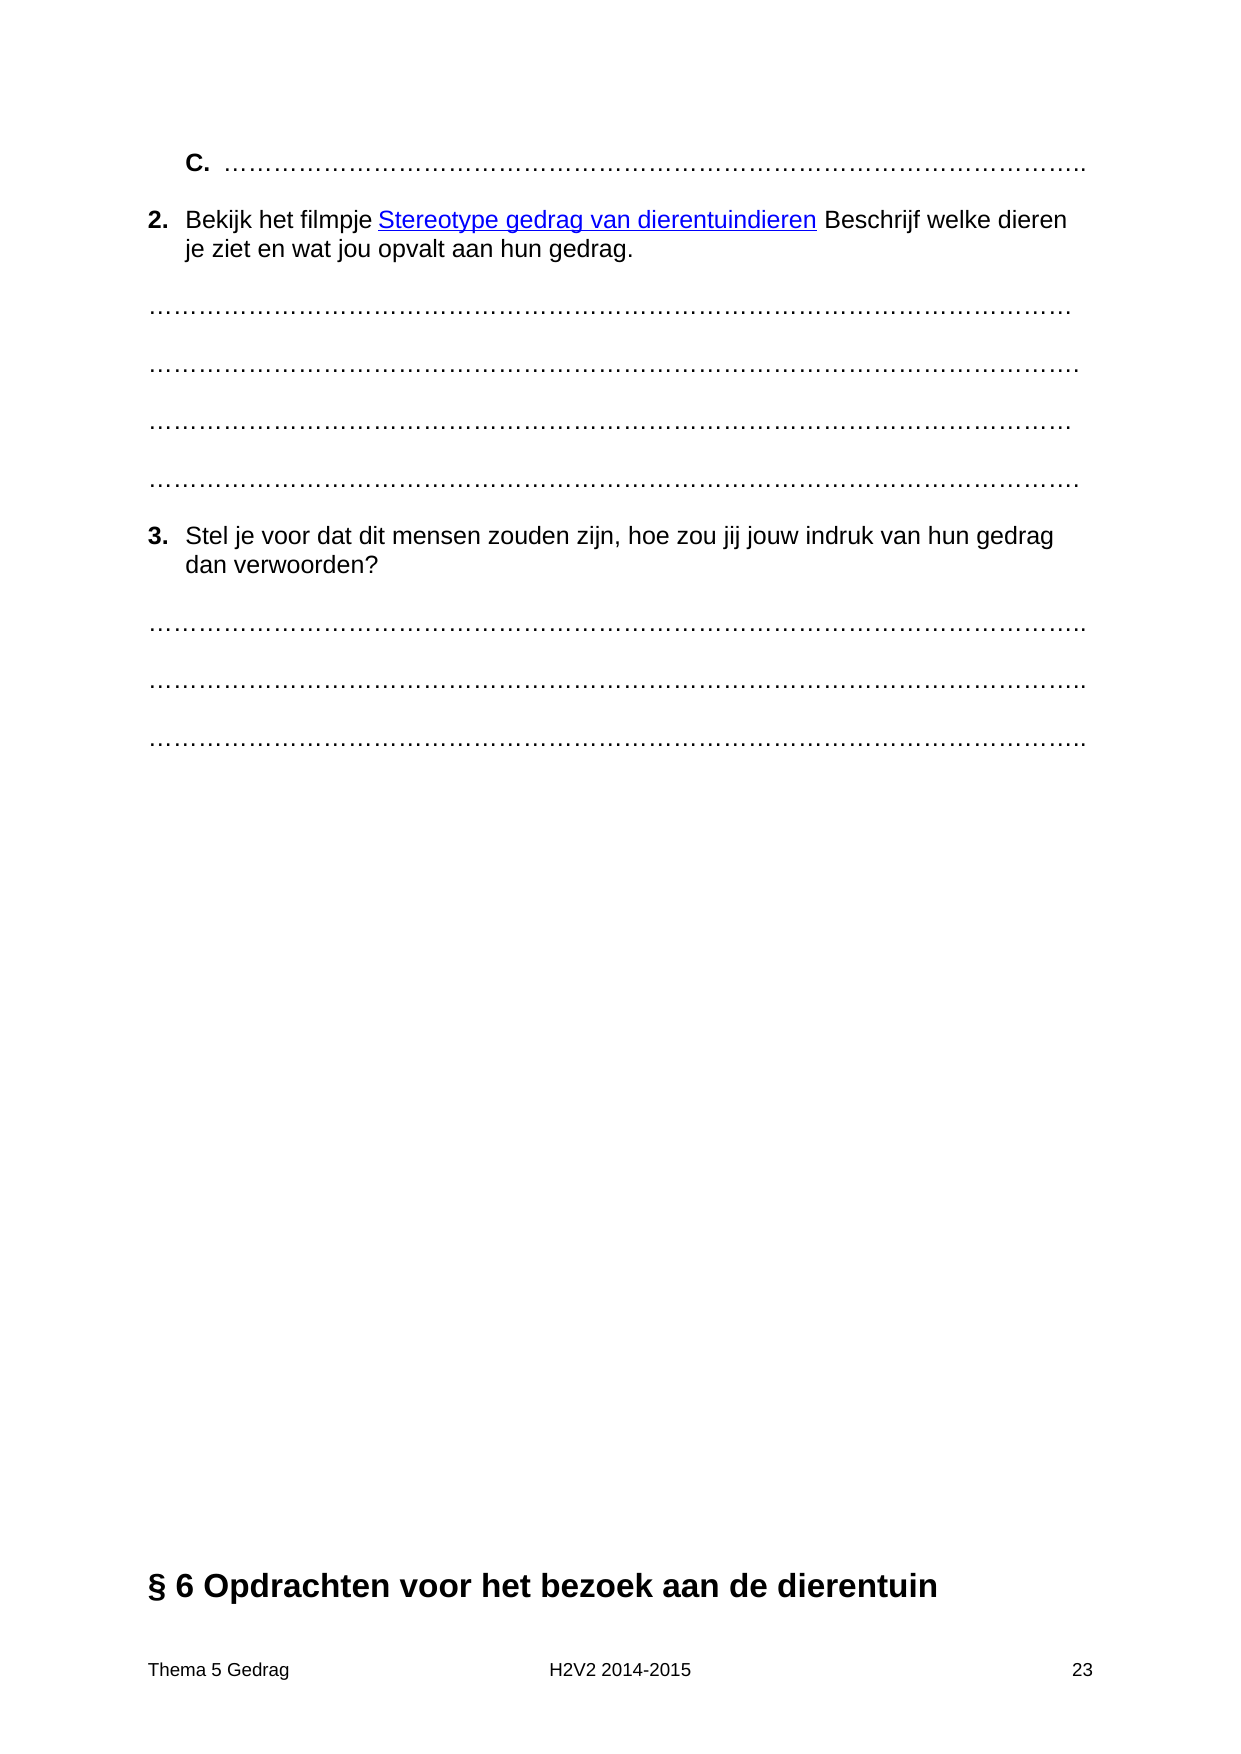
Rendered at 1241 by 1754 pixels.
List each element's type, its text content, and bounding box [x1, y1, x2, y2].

text ………………………………………………………………………………………………….. [148, 665, 1093, 694]
list Bekijk het filmpje Stereotype gedrag van dierentuindieren Beschrijf welke dieren je ziet en wat jou opvalt aan hun gedrag. [148, 205, 1093, 263]
text ………………………………………………………………………………………………… [148, 291, 1093, 320]
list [185, 148, 1093, 176]
text …………………………………………………………………………………………………. [148, 464, 1093, 493]
text …………………………………………………………………………………………………. [148, 349, 1093, 378]
text ………………………………………………………………………………………………….. [148, 608, 1093, 636]
text § 6 Opdrachten voor het bezoek aan de dierentuin [148, 1566, 1093, 1604]
text ………………………………………………………………………………………………… [148, 406, 1093, 435]
list Stel je voor dat dit mensen zouden zijn, hoe zou jij jouw indruk van hun gedrag dan verwoorden? [148, 521, 1093, 579]
text ………………………………………………………………………………………………….. [148, 723, 1093, 751]
